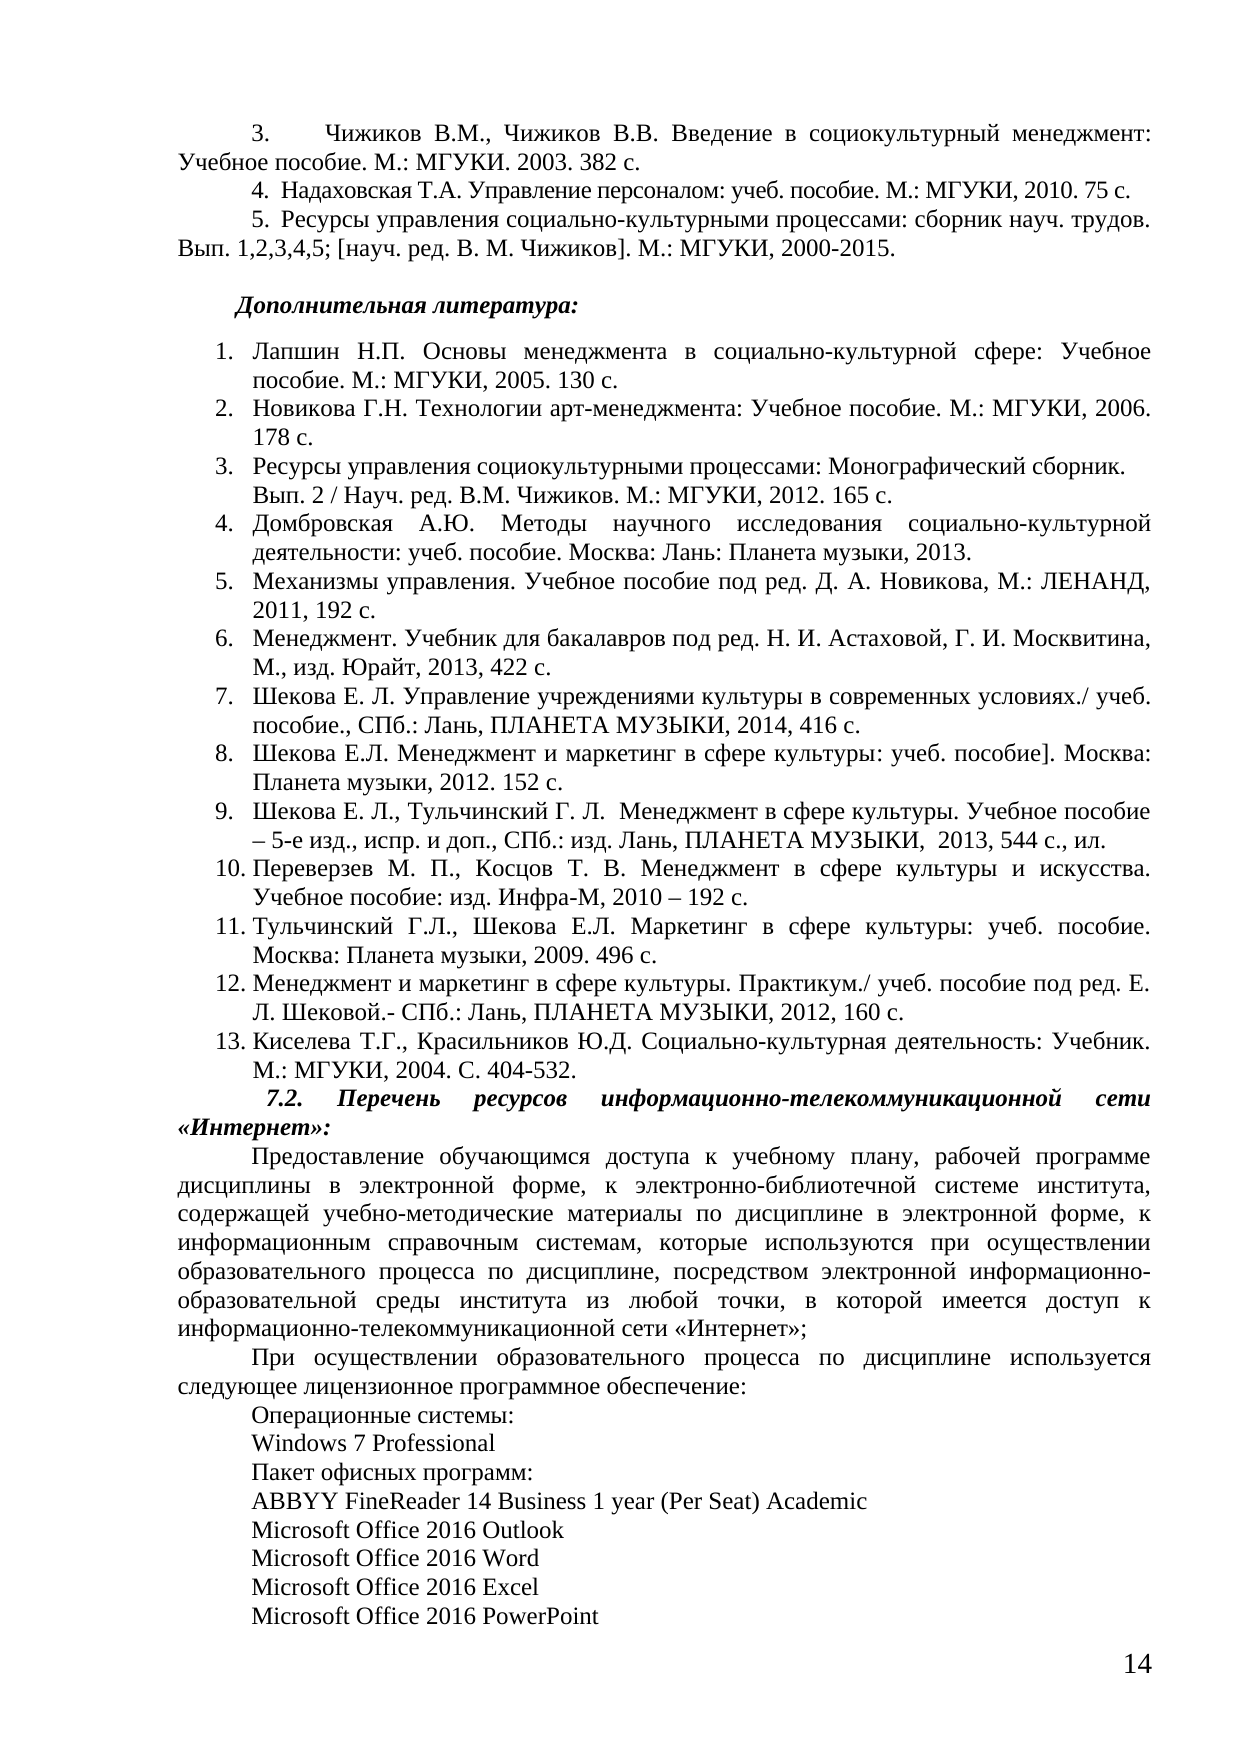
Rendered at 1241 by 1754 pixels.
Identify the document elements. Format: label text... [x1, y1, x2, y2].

text Microsoft Office 2016 PowerPoint [177, 1601, 1152, 1630]
text Microsoft Office 2016 Outlook [177, 1515, 1152, 1543]
list Ресурсы управления социально-культурными процессами: сборник науч. трудов. Вып. 1,2,3,4,5; [науч. ред. В. М. Чижиков]. М.: МГУКИ, 2000-2015. [177, 204, 1152, 262]
list Чижиков В.М., Чижиков В.В. Введение в социокультурный менеджмент: Учебное пособие. М.: МГУКИ. 2003. 382 с. [177, 118, 1152, 176]
text Предоставление обучающимся доступа к учебному плану, рабочей программе дисциплины в электронной форме, к электронно-библиотечной системе института, содержащей учебно-методические материалы по дисциплине в электронной форме, к информационным справочным системам, которые используются при осуществлении образовательного процесса по дисциплине, посредством электронной информационно-образовательной среды института из любой точки, в которой имеется доступ к информационно-телекоммуникационной сети «Интернет»; [177, 1141, 1152, 1342]
text Microsoft Office 2016 Excel [177, 1572, 1152, 1601]
text 7.2. Перечень ресурсов информационно-телекоммуникационной сети «Интернет»: [177, 1083, 1152, 1141]
text Пакет офисных программ: [177, 1457, 1152, 1486]
list Домбровская А.Ю. Методы научного исследования социально-культурной деятельности: учеб. пособие. Москва: Лань: Планета музыки, 2013. [215, 508, 1152, 566]
text При осуществлении образовательного процесса по дисциплине используется следующее лицензионное программное обеспечение: [177, 1342, 1152, 1400]
text Windows 7 Professional [177, 1428, 1152, 1457]
list Шекова Е. Л. Управление учреждениями культуры в современных условиях./ учеб. пособие., СПб.: Лань, ПЛАНЕТА МУЗЫКИ, 2014, 416 с. [215, 681, 1152, 738]
text Microsoft Office 2016 Word [177, 1543, 1152, 1572]
list Менеджмент и маркетинг в сфере культуры. Практикум./ учеб. пособие под ред. Е. Л. Шековой.- СПб.: Лань, ПЛАНЕТА МУЗЫКИ, 2012, 160 с. [215, 968, 1152, 1026]
list Киселева Т.Г., Красильников Ю.Д. Социально-культурная деятельность: Учебник. М.: МГУКИ, 2004. С. 404-532. [215, 1026, 1152, 1083]
list Лапшин Н.П. Основы менеджмента в социально-культурной сфере: Учебное пособие. М.: МГУКИ, 2005. 130 с. [215, 336, 1152, 393]
text Дополнительная литература: [177, 291, 1152, 319]
list Надаховская Т.А. Управление персоналом: учеб. пособие. М.: МГУКИ, 2010. 75 с. [177, 176, 1152, 204]
list Шекова Е.Л. Менеджмент и маркетинг в сфере культуры: учеб. пособие]. Москва: Планета музыки, 2012. 152 с. [215, 738, 1152, 796]
list Шекова Е. Л., Тульчинский Г. Л. Менеджмент в сфере культуры. Учебное пособие – 5-е изд., испр. и доп., СПб.: изд. Лань, ПЛАНЕТА МУЗЫКИ, 2013, 544 с., ил. [215, 796, 1152, 853]
text Операционные системы: [177, 1400, 1152, 1428]
list Переверзев М. П., Косцов Т. В. Менеджмент в сфере культуры и искусства. Учебное пособие: изд. Инфра-М, 2010 – 192 с. [215, 853, 1152, 911]
list Тульчинский Г.Л., Шекова Е.Л. Маркетинг в сфере культуры: учеб. пособие. Москва: Планета музыки, 2009. 496 с. [215, 911, 1152, 968]
text ABBYY FineReader 14 Business 1 year (Per Seat) Academic [177, 1486, 1152, 1515]
list Ресурсы управления социокультурными процессами: Монографический сборник. Вып. 2 / Науч. ред. В.М. Чижиков. М.: МГУКИ, 2012. 165 с. [215, 451, 1152, 508]
list Новикова Г.Н. Технологии арт-менеджмента: Учебное пособие. М.: МГУКИ, 2006. 178 с. [215, 393, 1152, 451]
list Менеджмент. Учебник для бакалавров под ред. Н. И. Астаховой, Г. И. Москвитина, М., изд. Юрайт, 2013, 422 с. [215, 623, 1152, 681]
list Механизмы управления. Учебное пособие под ред. Д. А. Новикова, М.: ЛЕНАНД, 2011, 192 с. [215, 566, 1152, 623]
